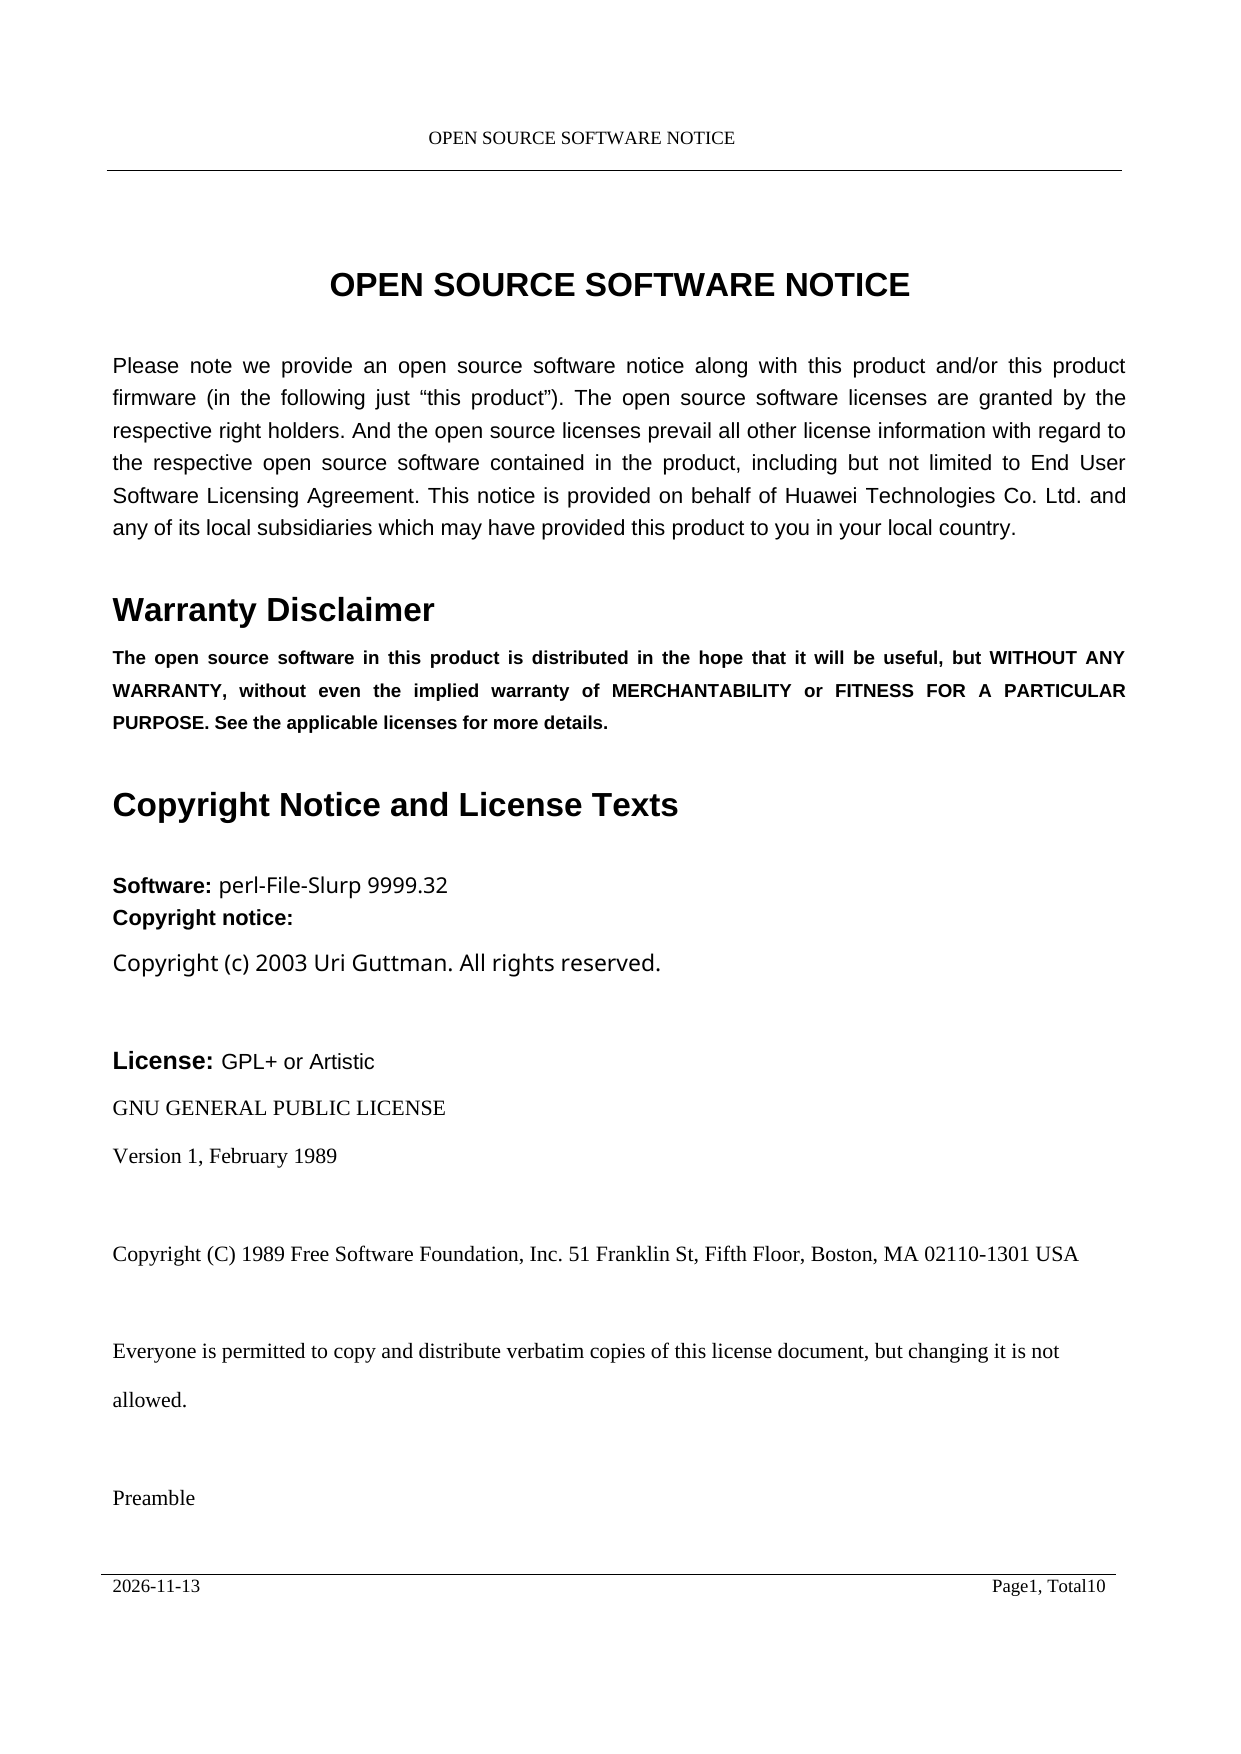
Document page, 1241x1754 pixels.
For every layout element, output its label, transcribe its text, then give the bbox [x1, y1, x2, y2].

text License: GPL+ or Artistic [112, 1044, 1128, 1077]
text Software: perl-File-Slurp 9999.32 [112, 869, 1128, 901]
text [112, 1091, 1128, 1513]
text Please note we provide an open source software notice along with this product and/or this product firmware (in the following just “this product”). The open source software licenses are granted by the respective right holders. And the open source licenses prevail all other license information with regard to the respective open source software contained in the product, including but not limited to End User Software Licensing Agreement. This notice is provided on behalf of Huawei Technologies Co. Ltd. and any of its local subsidiaries which may have provided this product to you in your local country. [112, 349, 1128, 544]
text The open source software in this product is distributed in the hope that it will be useful, but WITHOUT ANY WARRANTY, without even the implied warranty of MERCHANTABILITY or FITNESS FOR A PARTICULAR PURPOSE. See the applicable licenses for more details. [112, 641, 1128, 739]
text Warranty Disclaimer [112, 576, 1128, 641]
text OPEN SOURCE SOFTWARE NOTICE [112, 251, 1128, 316]
text Copyright notice: [112, 901, 1128, 934]
text Copyright Notice and License Texts [112, 771, 1128, 836]
text Copyright (c) 2003 Uri Guttman. All rights reserved. [112, 947, 1128, 1028]
